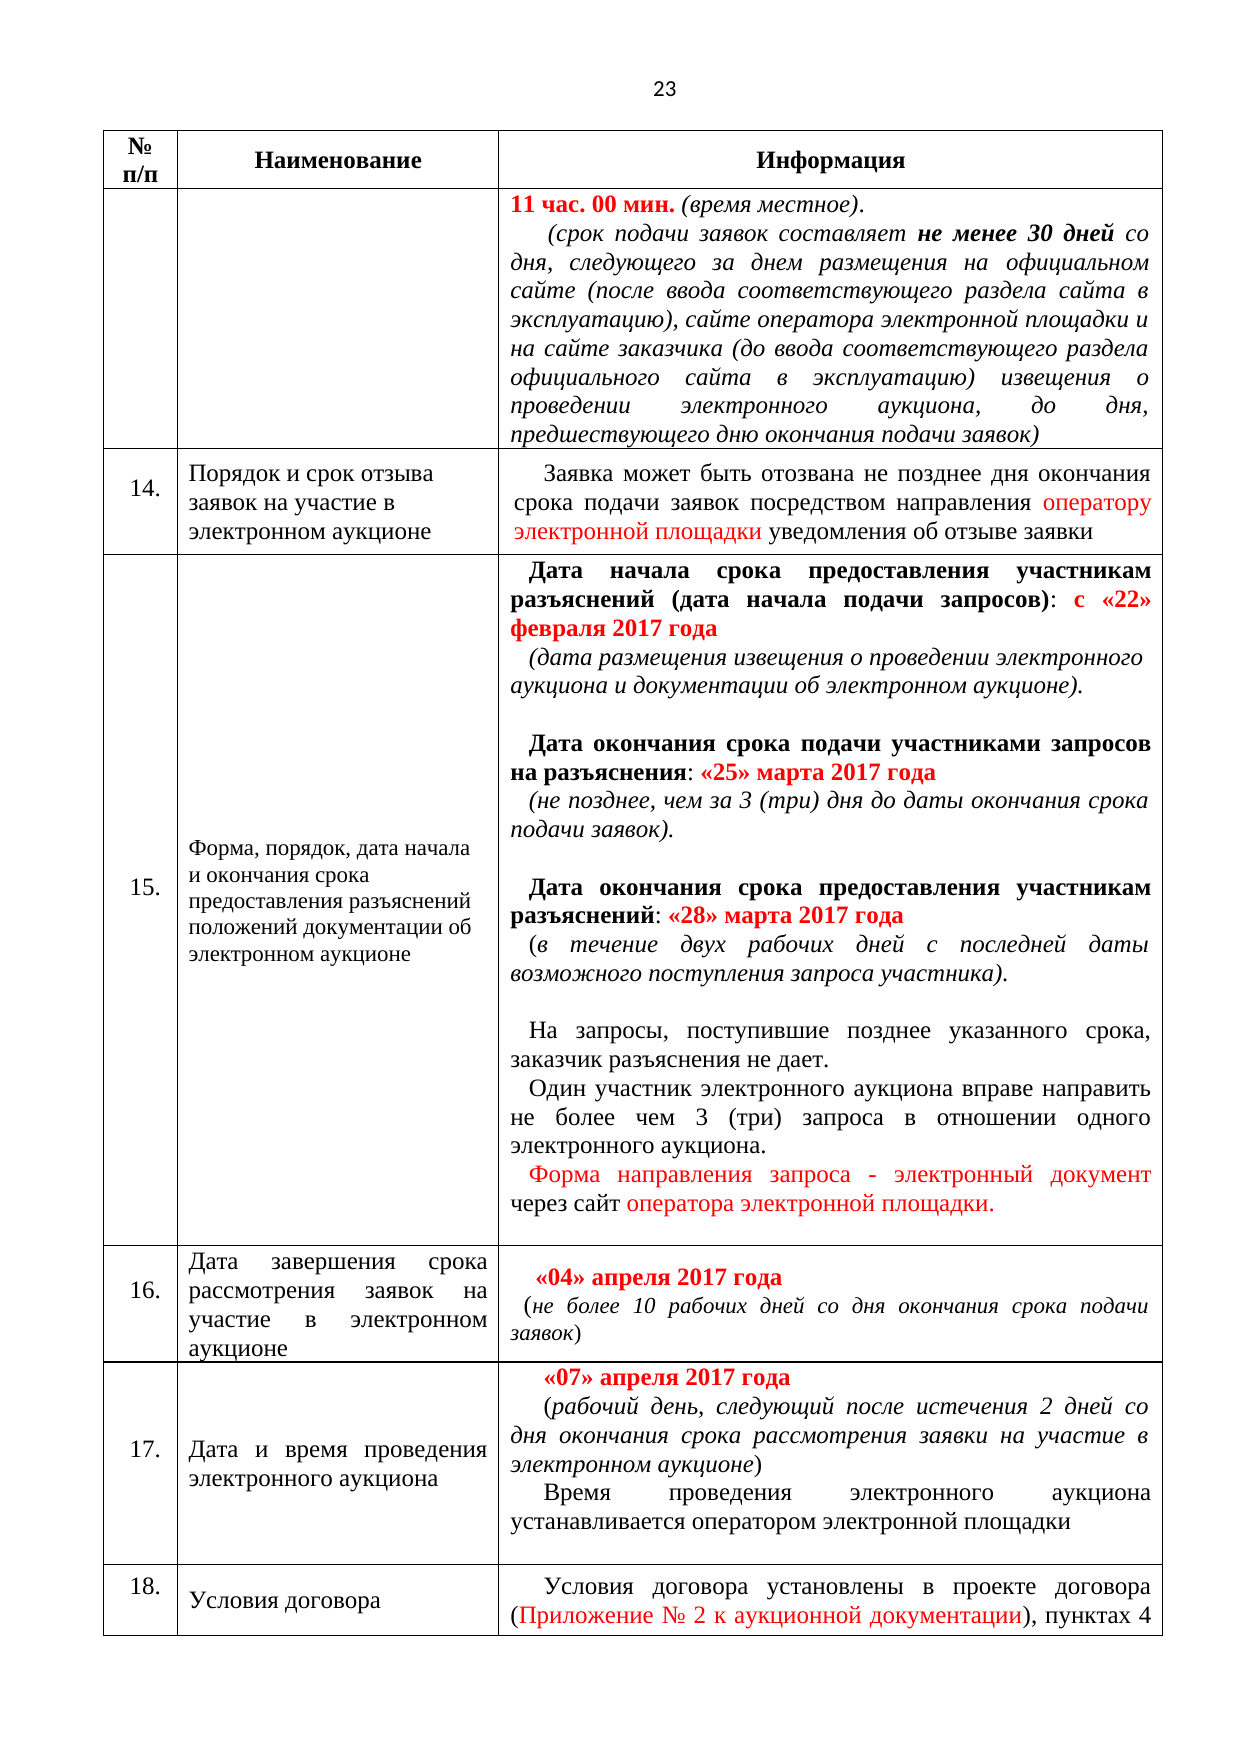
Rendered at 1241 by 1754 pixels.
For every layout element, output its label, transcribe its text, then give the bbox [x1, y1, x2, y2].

table_cell Заявка может быть отозвана не позднее дня окончания срока подачи заявок посредством направления оператору электронной площадки уведомления об отзыве заявки [499, 449, 1162, 554]
table_cell [104, 1565, 177, 1635]
table_header № п/п [104, 131, 177, 188]
table_cell Условия договора [178, 1565, 498, 1635]
table_cell [104, 449, 177, 554]
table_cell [178, 189, 498, 448]
table_header Наименование [178, 131, 498, 188]
table_cell Порядок и срок отзыва заявок на участие в электронном аукционе [178, 449, 498, 554]
table_cell Дата завершения срока рассмотрения заявок на участие в электронном аукционе [178, 1246, 498, 1361]
table_cell «04» апреля 2017 года (не более 10 рабочих дней со дня окончания срока подачи заявок) [499, 1246, 1162, 1361]
table_cell [104, 189, 177, 448]
table_cell [104, 555, 177, 1245]
table_cell Дата и время проведения электронного аукциона [178, 1363, 498, 1564]
table_cell Форма, порядок, дата начала и окончания срока предоставления разъяснений положений документации об электронном аукционе [178, 555, 498, 1245]
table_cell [499, 189, 1162, 448]
table_cell [104, 1246, 177, 1361]
table_cell Дата начала срока предоставления участникам разъяснений (дата начала подачи запросов): с «22» февраля 2017 года (дата размещения извещения о проведении электронного аукциона и документации об электронном аукционе). Дата окончания срока подачи участниками запросов на разъяснения: «25» марта 2017 года (не позднее, чем за 3 (три) дня до даты окончания срока подачи заявок). Дата окончания срока предоставления участникам разъяснений: «28» марта 2017 года (в течение двух рабочих дней с последней даты возможного поступления запроса участника). На запросы, поступившие позднее указанного срока, заказчик разъяснения не дает. Один участник электронного аукциона вправе направить не более чем 3 (три) запроса в отношении одного электронного аукциона. Форма направления запроса - электронный документ через сайт оператора электронной площадки. [499, 555, 1162, 1245]
table_cell «07» апреля 2017 года (рабочий день, следующий после истечения 2 дней со дня окончания срока рассмотрения заявки на участие в электронном аукционе) Время проведения электронного аукциона устанавливается оператором электронной площадки [499, 1363, 1162, 1564]
table_header Информация [499, 131, 1162, 188]
table_cell [104, 1363, 177, 1564]
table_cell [499, 1565, 1162, 1635]
